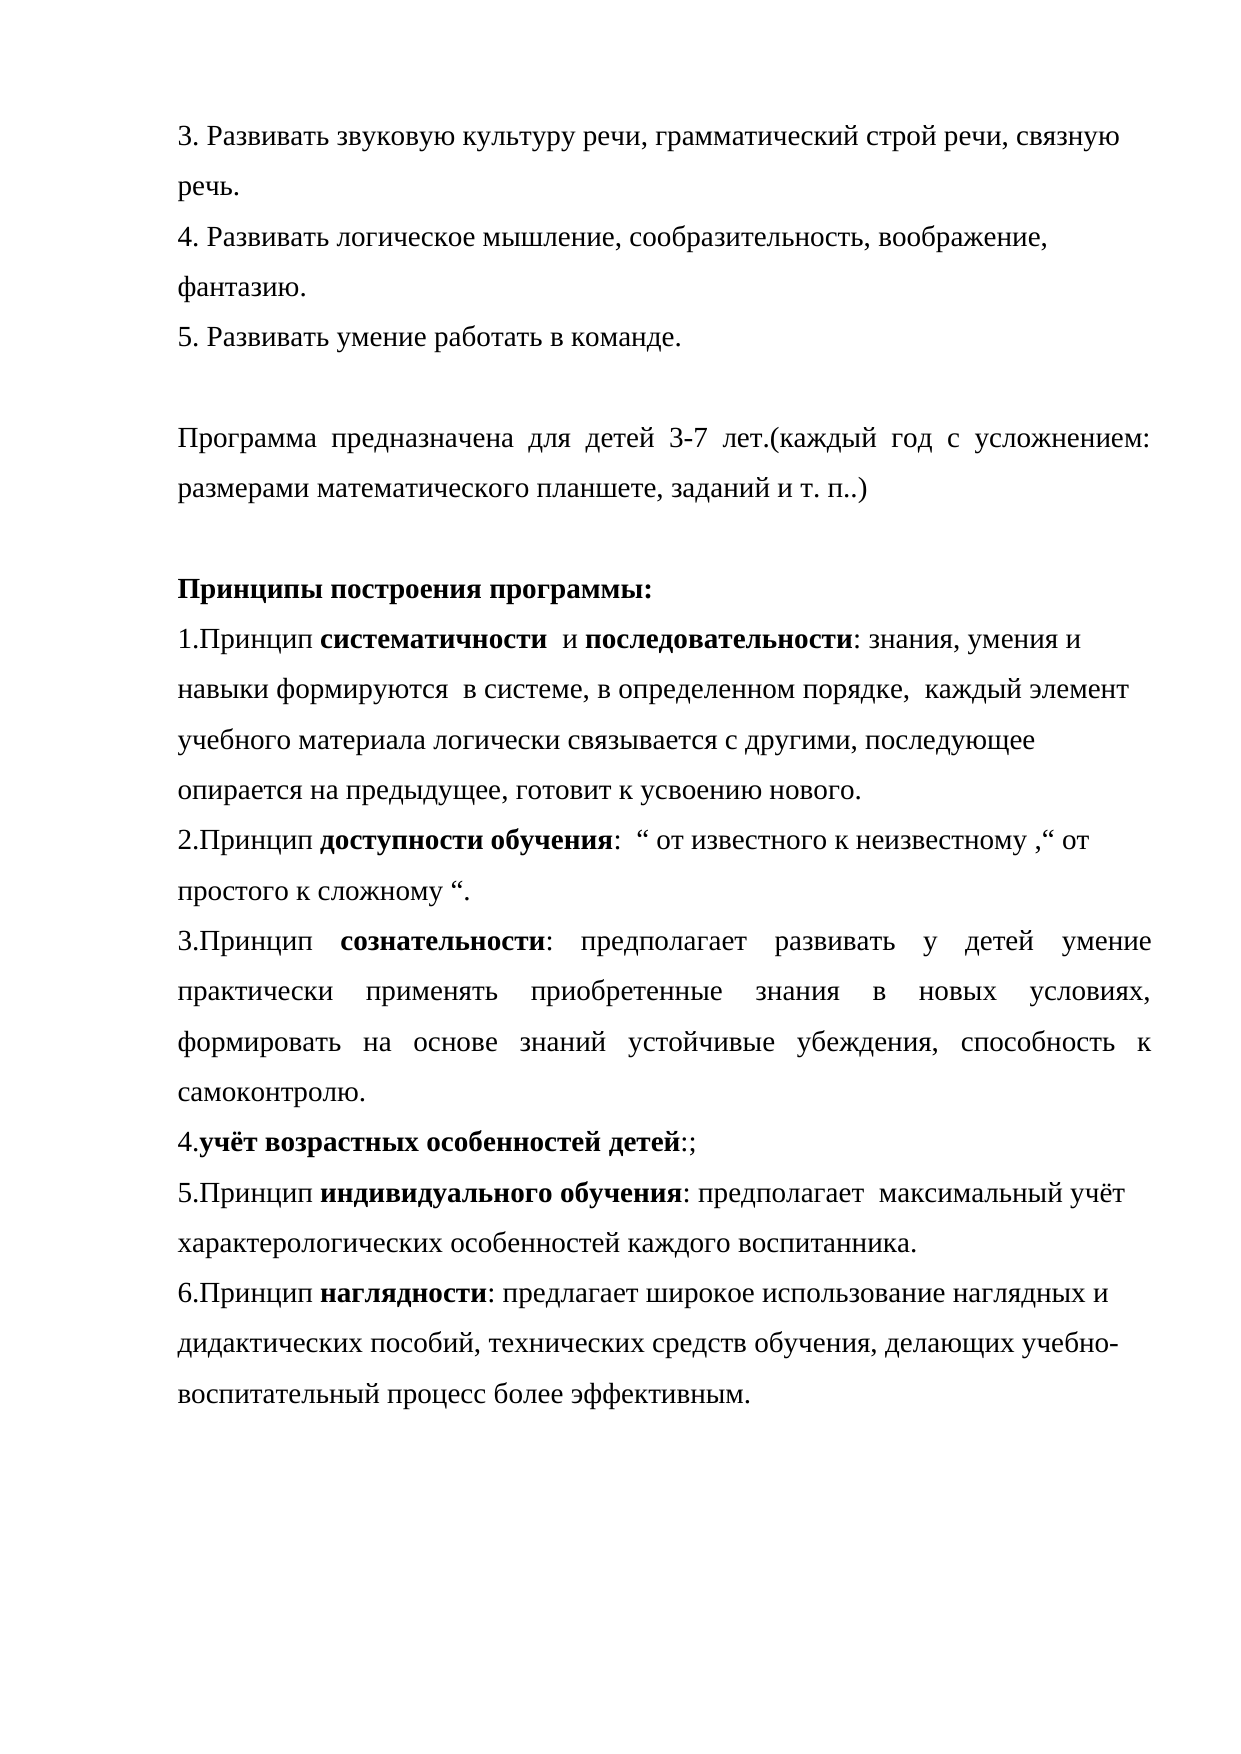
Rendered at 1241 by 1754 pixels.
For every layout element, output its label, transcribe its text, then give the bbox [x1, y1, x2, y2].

text 1.Принцип систематичности и последовательности: знания, умения и навыки формируются в системе, в определенном порядке, каждый элемент учебного материала логически связывается с другими, последующее опирается на предыдущее, готовит к усвоению нового. [177, 621, 1152, 806]
text 5. Развивать умение работать в команде. [177, 319, 1152, 353]
text 3. Развивать звуковую культуру речи, грамматический строй речи, связную речь. [177, 118, 1152, 202]
text 5.Принцип индивидуального обучения: предполагает максимальный учёт характерологических особенностей каждого воспитанника. [177, 1175, 1152, 1258]
text Программа предназначена для детей 3-7 лет.(каждый год с усложнением: размерами математического планшете, заданий и т. п..) [177, 420, 1152, 504]
text 3.Принцип сознательности: предполагает развивать у детей умение практически применять приобретенные знания в новых условиях, формировать на основе знаний устойчивые убеждения, способность к самоконтролю. [177, 923, 1152, 1108]
text 4.учёт возрастных особенностей детей:; [177, 1124, 1152, 1158]
text 2.Принцип доступности обучения: “ от известного к неизвестному ,“ от простого к сложному “. [177, 822, 1152, 906]
text 6.Принцип наглядности: предлагает широкое использование наглядных и дидактических пособий, технических средств обучения, делающих учебно-воспитательный процесс более эффективным. [177, 1275, 1152, 1409]
text Принципы построения программы: [177, 571, 1152, 604]
text 4. Развивать логическое мышление, сообразительность, воображение, фантазию. [177, 219, 1152, 303]
